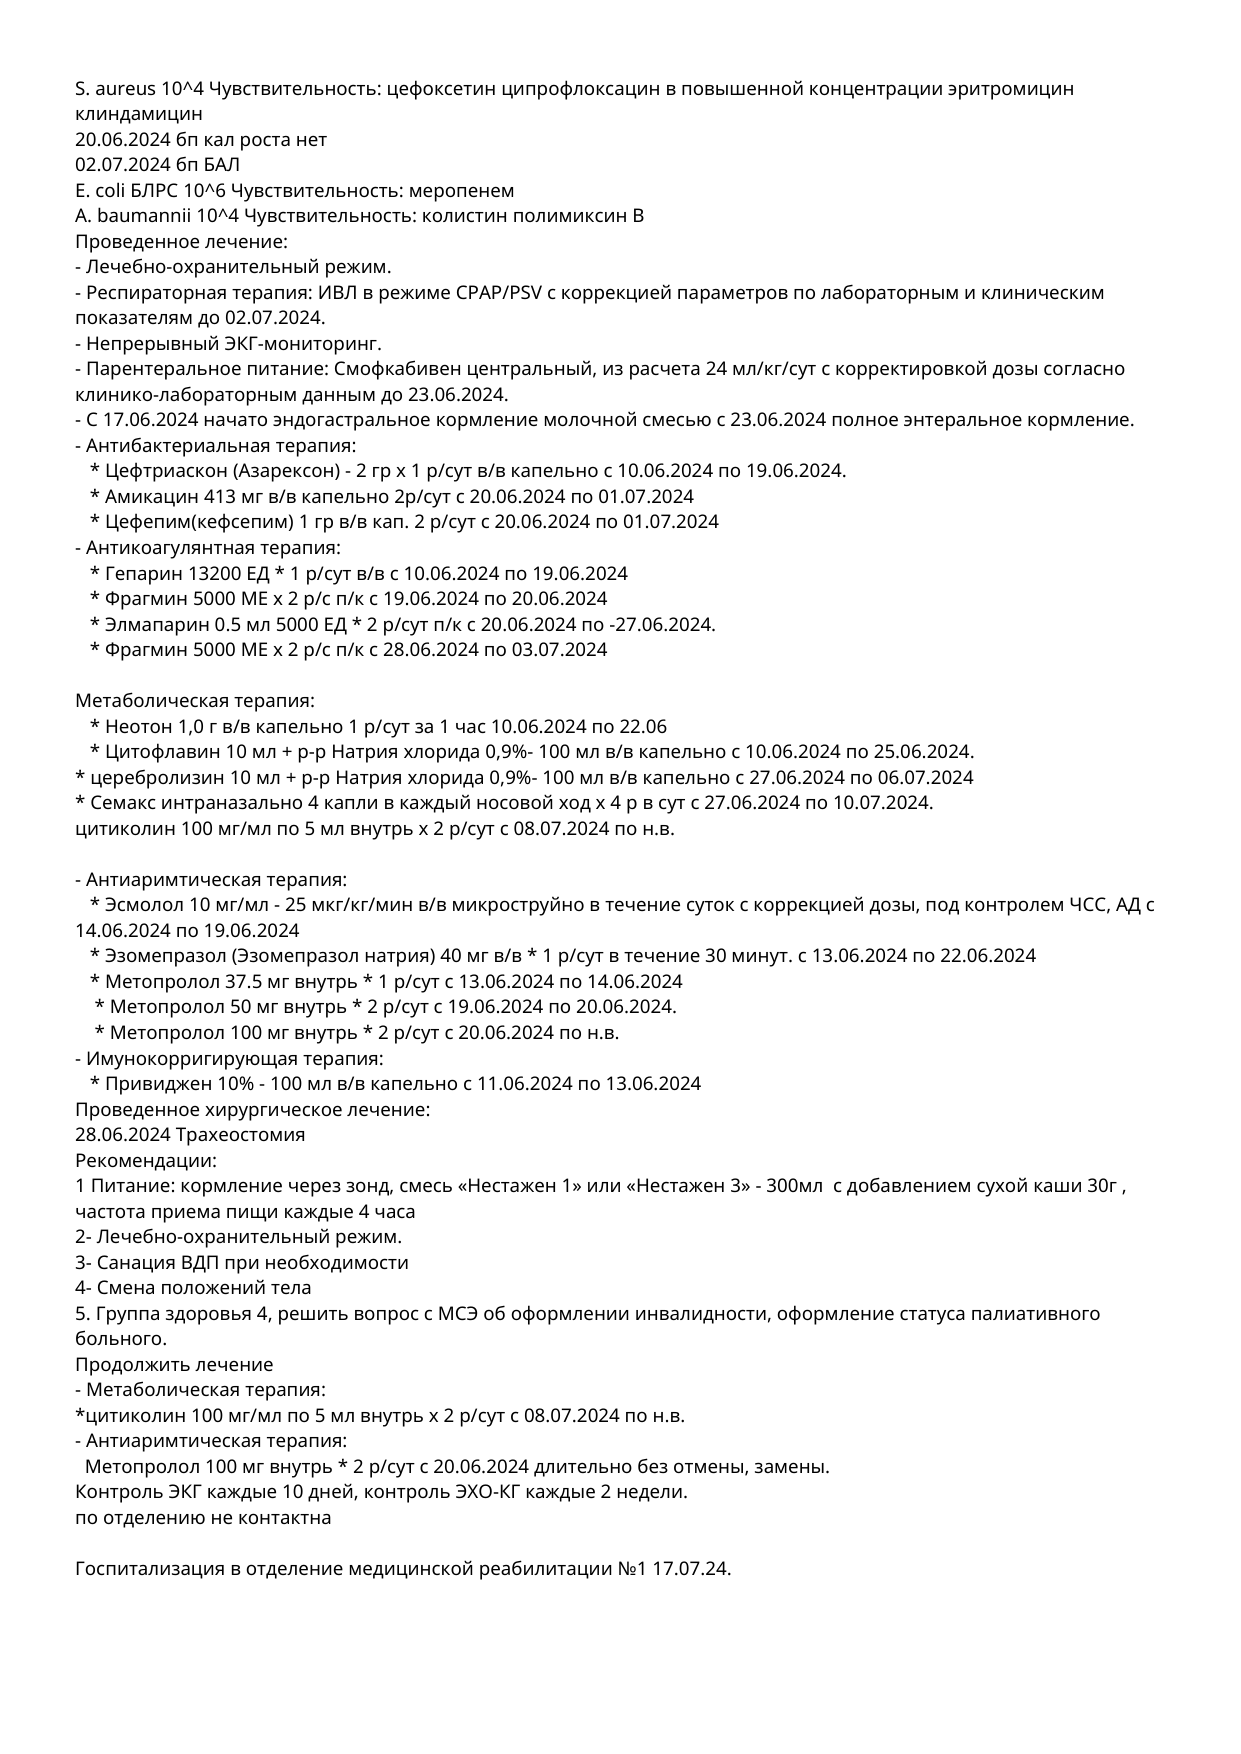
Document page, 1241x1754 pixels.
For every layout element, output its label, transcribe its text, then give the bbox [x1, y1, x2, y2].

text цитиколин 100 мг/мл по 5 мл внутрь х 2 р/сут с 08.07.2024 по н.в. [75, 815, 1165, 841]
text - Антикоагулянтная терапия: [75, 534, 1165, 560]
text 2- Лечебно-охранительный режим. [75, 1223, 1165, 1249]
text * Цитофлавин 10 мл + р-р Натрия хлорида 0,9%- 100 мл в/в капельно с 10.06.2024 по 25.06.2024. [75, 738, 1165, 764]
text Метаболическая терапия: [75, 687, 1165, 713]
text 02.07.2024 бп БАЛ [75, 152, 1165, 177]
text * Эсмолол 10 мг/мл - 25 мкг/кг/мин в/в микроструйно в течение суток с коррекцией дозы, под контролем ЧСС, АД с 14.06.2024 по 19.06.2024 [75, 892, 1165, 943]
text * церебролизин 10 мл + р-р Натрия хлорида 0,9%- 100 мл в/в капельно с 27.06.2024 по 06.07.2024 [75, 764, 1165, 789]
text 28.06.2024 Трахеостомия [75, 1121, 1165, 1147]
text Продолжить лечение [75, 1351, 1165, 1377]
text - Лечебно-охранительный режим. [75, 254, 1165, 279]
text * Цефепим(кефсепим) 1 гр в/в кап. 2 р/сут с 20.06.2024 по 01.07.2024 [75, 509, 1165, 534]
text * Элмапарин 0.5 мл 5000 ЕД * 2 р/сут п/к с 20.06.2024 по -27.06.2024. [75, 611, 1165, 636]
text 3- Санация ВДП при необходимости [75, 1249, 1165, 1274]
text * Фрагмин 5000 МЕ х 2 р/с п/к с 28.06.2024 по 03.07.2024 [75, 636, 1165, 662]
text 5. Группа здоровья 4, решить вопрос с МСЭ об оформлении инвалидности, оформление статуса палиативного больного. [75, 1300, 1165, 1351]
text - Непрерывный ЭКГ-мониторинг. [75, 330, 1165, 356]
text - Антиаримтическая терапия: [75, 1428, 1165, 1453]
text * Эзомепразол (Эзомепразол натрия) 40 мг в/в * 1 р/сут в течение 30 минут. с 13.06.2024 по 22.06.2024 [75, 943, 1165, 968]
text - Имунокорригирующая терапия: [75, 1045, 1165, 1070]
text 4- Смена положений тела [75, 1274, 1165, 1300]
text - Антибактериальная терапия: [75, 432, 1165, 458]
text * Амикацин 413 мг в/в капельно 2р/сут с 20.06.2024 по 01.07.2024 [75, 483, 1165, 509]
text * Неотон 1,0 г в/в капельно 1 р/сут за 1 час 10.06.2024 по 22.06 [75, 713, 1165, 738]
text * Семакс интраназально 4 капли в каждый носовой ход х 4 р в сут с 27.06.2024 по 10.07.2024. [75, 789, 1165, 815]
text по отделению не контактна [75, 1504, 1165, 1530]
text * Метопролол 37.5 мг внутрь * 1 р/сут с 13.06.2024 по 14.06.2024 [75, 968, 1165, 994]
text * Гепарин 13200 ЕД * 1 р/сут в/в с 10.06.2024 по 19.06.2024 [75, 560, 1165, 585]
text - Антиаримтическая терапия: [75, 866, 1165, 892]
text Проведенное хирургическое лечение: [75, 1096, 1165, 1121]
text A. baumannii 10^4 Чувствительность: колистин полимиксин В [75, 203, 1165, 228]
text S. aureus 10^4 Чувствительность: цефоксетин ципрофлоксацин в повышенной концентрации эритромицин клиндамицин [75, 75, 1165, 126]
text - Метаболическая терапия: [75, 1377, 1165, 1402]
text *цитиколин 100 мг/мл по 5 мл внутрь х 2 р/сут с 08.07.2024 по н.в. [75, 1402, 1165, 1428]
text Рекомендации: [75, 1147, 1165, 1172]
text Метопролол 100 мг внутрь * 2 р/сут с 20.06.2024 длительно без отмены, замены. [75, 1453, 1165, 1479]
text Госпитализация в отделение медицинской реабилитации №1 17.07.24. [75, 1555, 1165, 1581]
text 20.06.2024 бп кал роста нет [75, 126, 1165, 152]
text Контроль ЭКГ каждые 10 дней, контроль ЭХО-КГ каждые 2 недели. [75, 1479, 1165, 1504]
text * Метопролол 50 мг внутрь * 2 р/сут с 19.06.2024 по 20.06.2024. [75, 994, 1165, 1019]
text * Фрагмин 5000 МЕ х 2 р/с п/к с 19.06.2024 по 20.06.2024 [75, 585, 1165, 611]
text - Респираторная терапия: ИВЛ в режиме CPAP/PSV с коррекцией параметров по лабораторным и клиническим показателям до 02.07.2024. [75, 279, 1165, 330]
text * Цефтриаскон (Азарексон) - 2 гр х 1 р/сут в/в капельно с 10.06.2024 по 19.06.2024. [75, 458, 1165, 483]
text - С 17.06.2024 начато эндогастральное кормление молочной смесью с 23.06.2024 полное энтеральное кормление. [75, 407, 1165, 432]
text * Привиджен 10% - 100 мл в/в капельно с 11.06.2024 по 13.06.2024 [75, 1070, 1165, 1096]
text E. coli БЛРС 10^6 Чувствительность: меропенем [75, 177, 1165, 203]
text Проведенное лечение: [75, 228, 1165, 254]
text * Метопролол 100 мг внутрь * 2 р/сут с 20.06.2024 по н.в. [75, 1019, 1165, 1045]
text - Парентеральное питание: Смофкабивен центральный, из расчета 24 мл/кг/сут с корректировкой дозы согласно клинико-лабораторным данным до 23.06.2024. [75, 356, 1165, 407]
text 1 Питание: кормление через зонд, смесь «Нестажен 1» или «Нестажен 3» - 300мл с добавлением сухой каши 30г , частота приема пищи каждые 4 часа [75, 1172, 1165, 1223]
